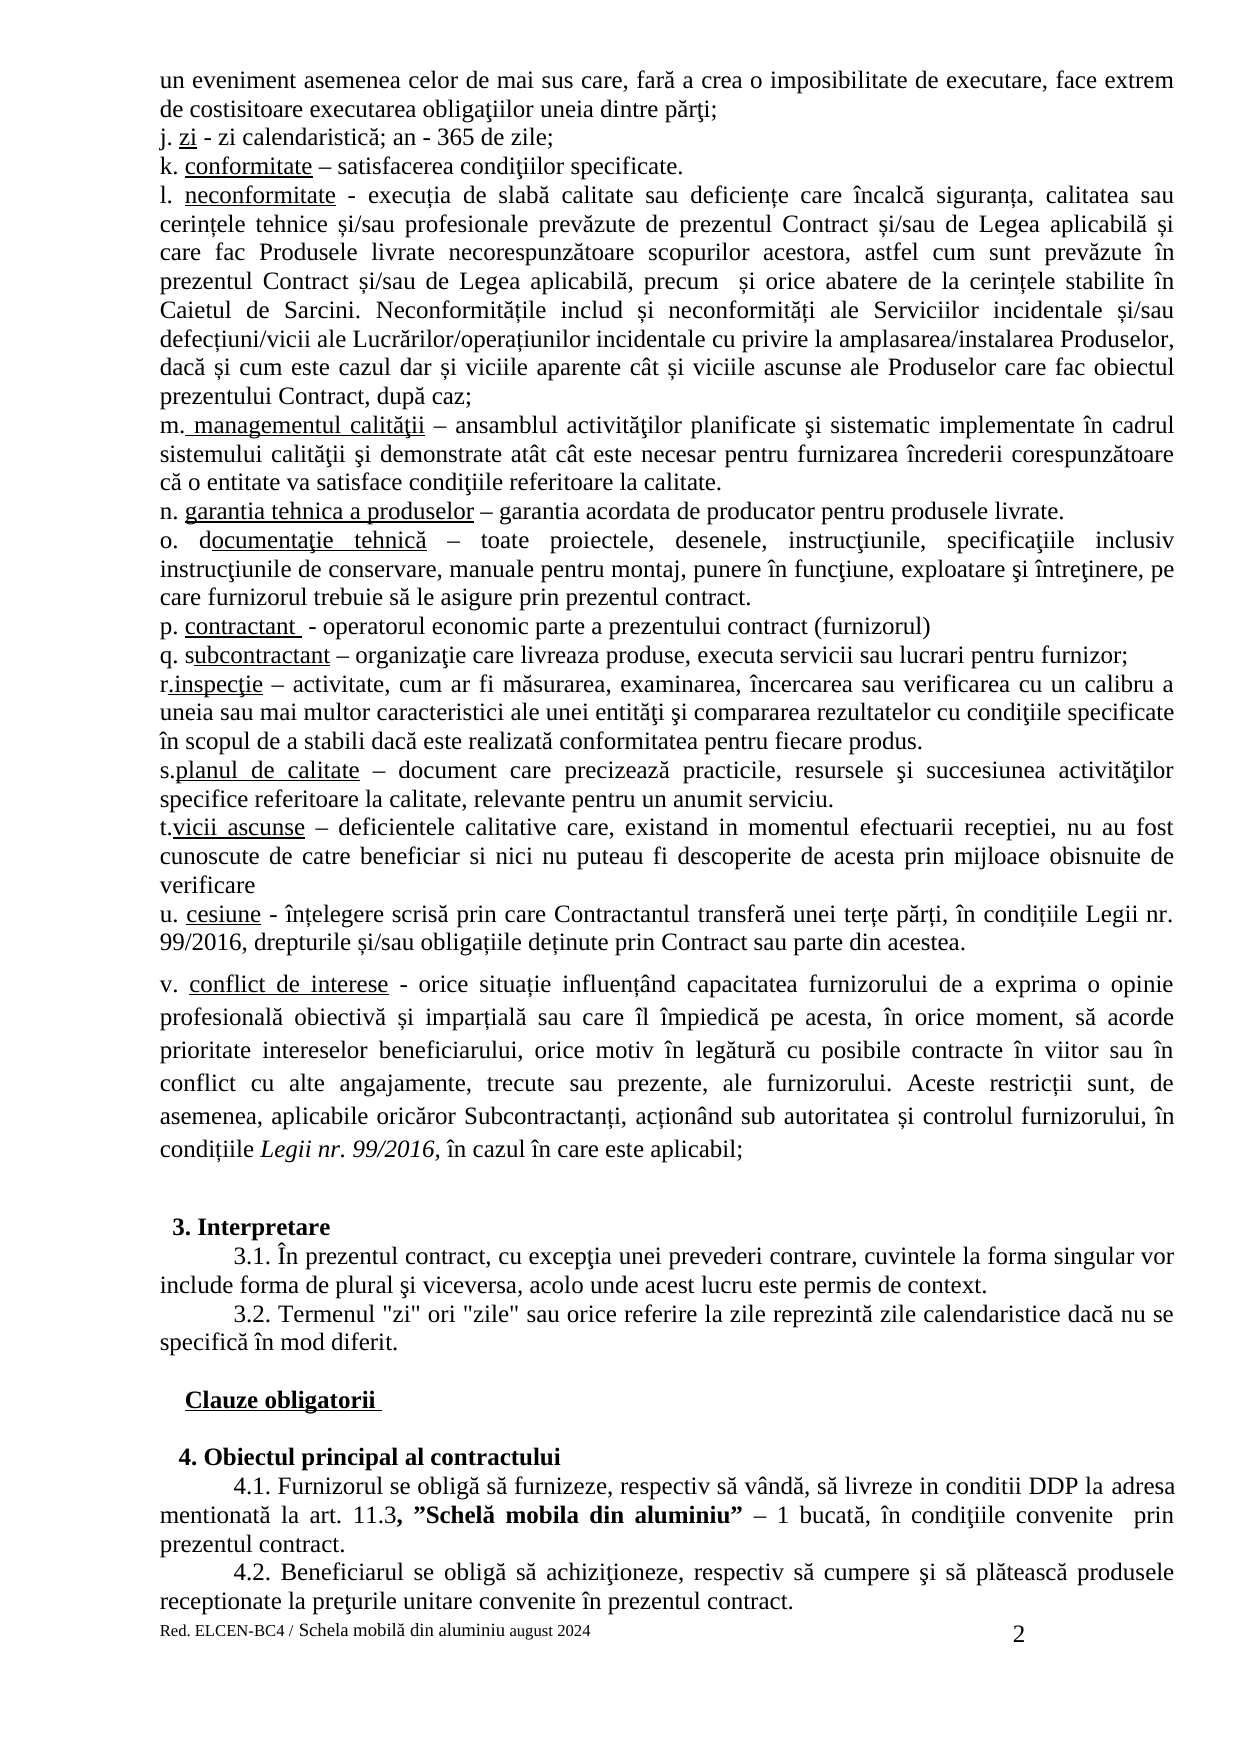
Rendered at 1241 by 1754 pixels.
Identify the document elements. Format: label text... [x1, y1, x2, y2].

text 4.2. Beneficiarul se obligă să achiziţioneze, respectiv să cumpere şi să plătească produsele receptionate la preţurile unitare convenite în prezentul contract. [159, 1557, 1175, 1615]
text k. conformitate – satisfacerea condiţiilor specificate. [159, 151, 1175, 180]
text p. contractant - operatorul economic parte a prezentului contract (furnizorul) [159, 611, 1175, 640]
text n. garantia tehnica a produselor – garantia acordata de producator pentru produsele livrate. [159, 496, 1175, 525]
text 4.1. Furnizorul se obligă să furnizeze, respectiv să vândă, să livreze in conditii DDP la adresa mentionată la art. 11.3, ”Schelă mobila din aluminiu” – 1 bucată, în condiţiile convenite prin prezentul contract. [159, 1471, 1175, 1557]
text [159, 65, 1175, 122]
text r.inspecţie – activitate, cum ar fi măsurarea, examinarea, încercarea sau verificarea cu un calibru a uneia sau mai multor caracteristici ale unei entităţi şi compararea rezultatelor cu condiţiile specificate în scopul de a stabili dacă este realizată conformitatea pentru fiecare produs. [159, 669, 1175, 755]
text j. zi - zi calendaristică; an - 365 de zile; [159, 122, 1175, 151]
text l. neconformitate - execuția de slabă calitate sau deficiențe care încalcă siguranța, calitatea sau cerințele tehnice și/sau profesionale prevăzute de prezentul Contract și/sau de Legea aplicabilă și care fac Produsele livrate necorespunzătoare scopurilor acestora, astfel cum sunt prevăzute în prezentul Contract și/sau de Legea aplicabilă, precum și orice abatere de la cerințele stabilite în Caietul de Sarcini. Neconformitățile includ și neconformități ale Serviciilor incidentale și/sau defecțiuni/vicii ale Lucrărilor/operațiunilor incidentale cu privire la amplasarea/instalarea Produselor, dacă și cum este cazul dar și viciile aparente cât și viciile ascunse ale Produselor care fac obiectul prezentului Contract, după caz; [159, 180, 1175, 410]
text t.vicii ascunse – deficientele calitative care, existand in momentul efectuarii receptiei, nu au fost cunoscute de catre beneficiar si nici nu puteau fi descoperite de acesta prin mijloace obisnuite de verificare [159, 812, 1175, 899]
text m. managementul calităţii – ansamblul activităţilor planificate şi sistematic implementate în cadrul sistemului calităţii şi demonstrate atât cât este necesar pentru furnizarea încrederii corespunzătoare că o entitate va satisface condiţiile referitoare la calitate. [159, 410, 1175, 496]
text Clauze obligatorii [159, 1385, 1175, 1414]
list u. cesiune - înțelegere scrisă prin care Contractantul transferă unei terțe părți, în condițiile Legii nr. 99/2016, drepturile și/sau obligațiile deținute prin Contract sau parte din acestea. [159, 899, 1175, 956]
text o. documentaţie tehnică – toate proiectele, desenele, instrucţiunile, specificaţiile inclusiv instrucţiunile de conservare, manuale pentru montaj, punere în funcţiune, exploatare şi întreţinere, pe care furnizorul trebuie să le asigure prin prezentul contract. [159, 525, 1175, 611]
text s.planul de calitate – document care precizează practicile, resursele şi succesiunea activităţilor specifice referitoare la calitate, relevante pentru un anumit serviciu. [159, 755, 1175, 812]
text 3.1. În prezentul contract, cu excepţia unei prevederi contrare, cuvintele la forma singular vor include forma de plural şi viceversa, acolo unde acest lucru este permis de context. [159, 1241, 1175, 1299]
text 3. Interpretare [159, 1212, 1175, 1241]
text q. subcontractant – organizaţie care livreaza produse, executa servicii sau lucrari pentru furnizor; [159, 640, 1175, 669]
text v. conflict de interese - orice situație influențând capacitatea furnizorului de a exprima o opinie profesională obiectivă și imparțială sau care îl împiedică pe acesta, în orice moment, să acorde prioritate intereselor beneficiarului, orice motiv în legătură cu posibile contracte în viitor sau în conflict cu alte angajamente, trecute sau prezente, ale furnizorului. Aceste restricții sunt, de asemenea, aplicabile oricăror Subcontractanți, acționând sub autoritatea și controlul furnizorului, în condițiile Legii nr. 99/2016, în cazul în care este aplicabil; [159, 969, 1175, 1163]
text 4. Obiectul principal al contractului [159, 1442, 1175, 1471]
text 3.2. Termenul "zi" ori "zile" sau orice referire la zile reprezintă zile calendaristice dacă nu se specifică în mod diferit. [159, 1299, 1175, 1356]
